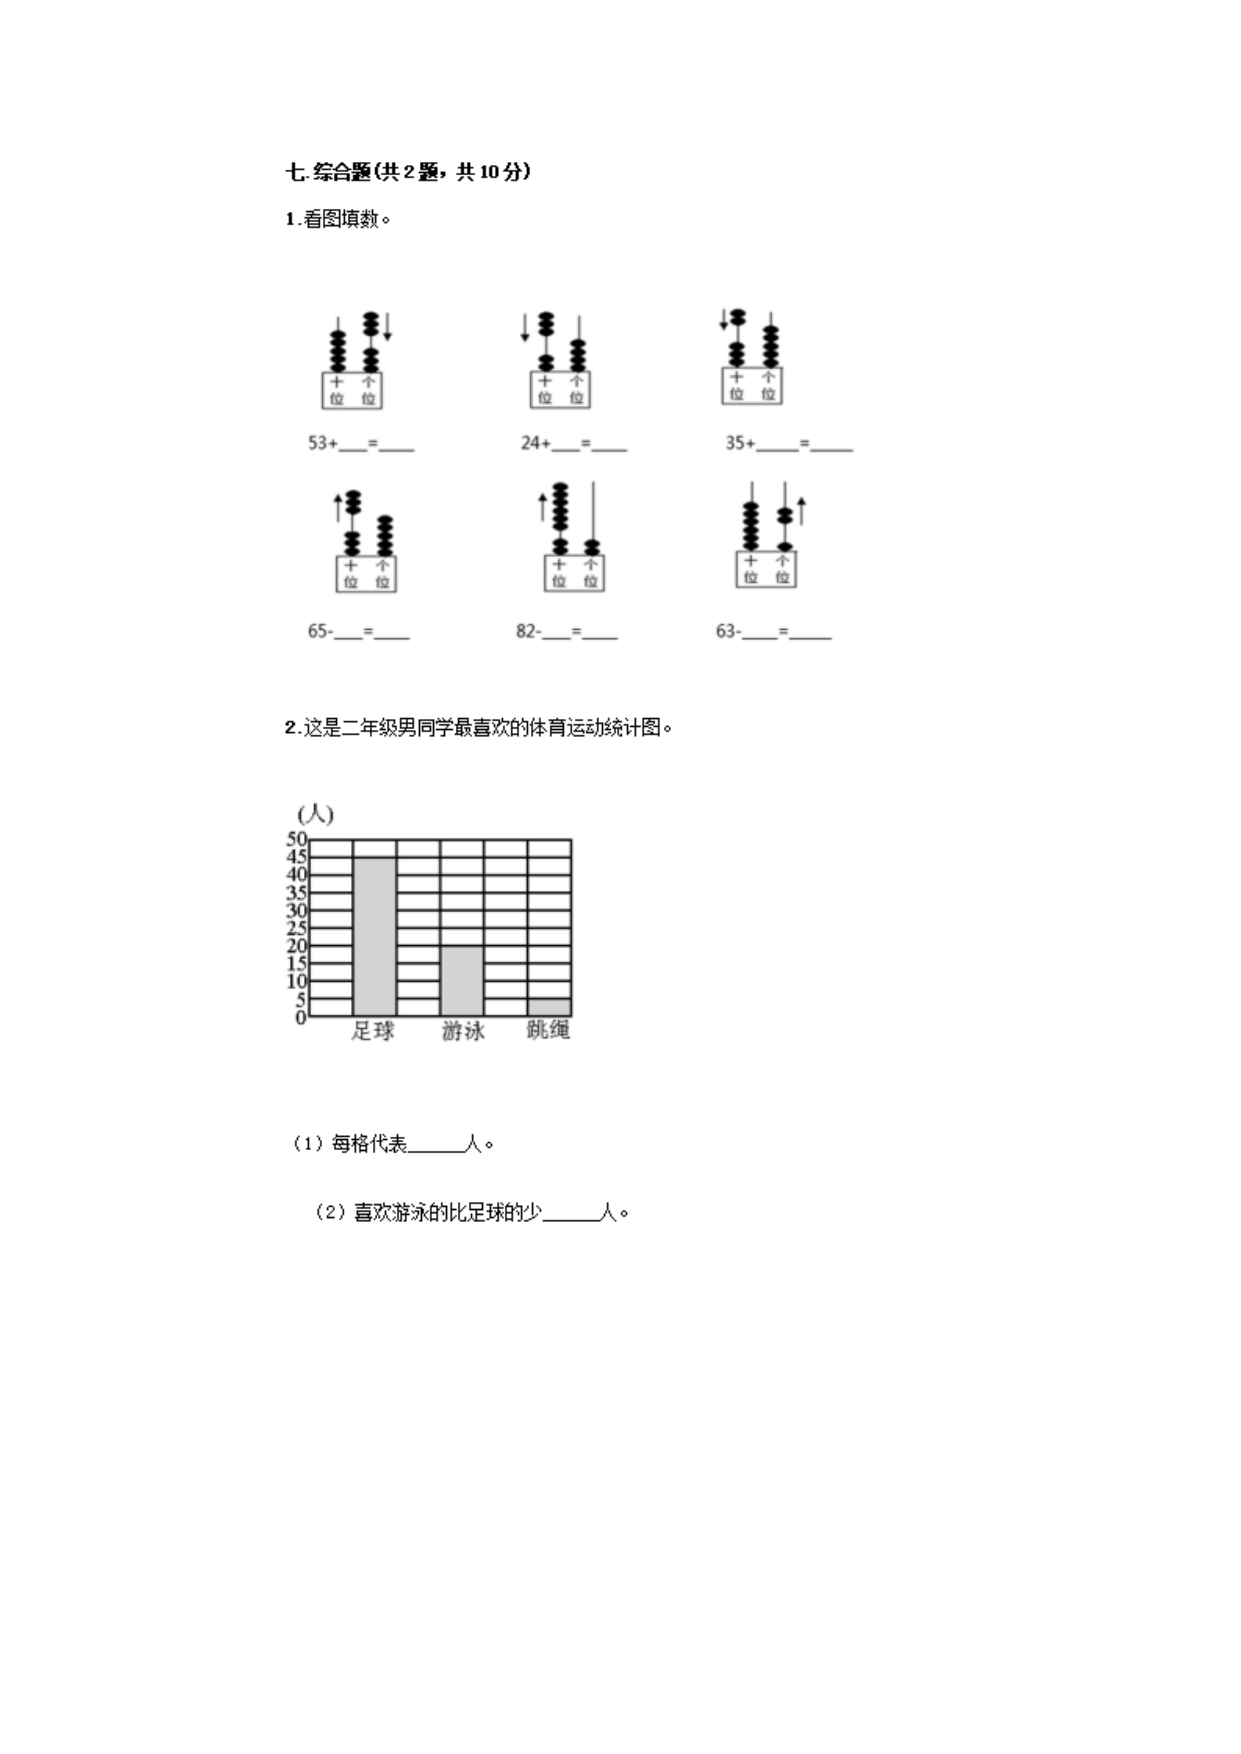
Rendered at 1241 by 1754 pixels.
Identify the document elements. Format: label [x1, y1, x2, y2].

picture [250, 162, 990, 1175]
picture [288, 1202, 953, 1238]
